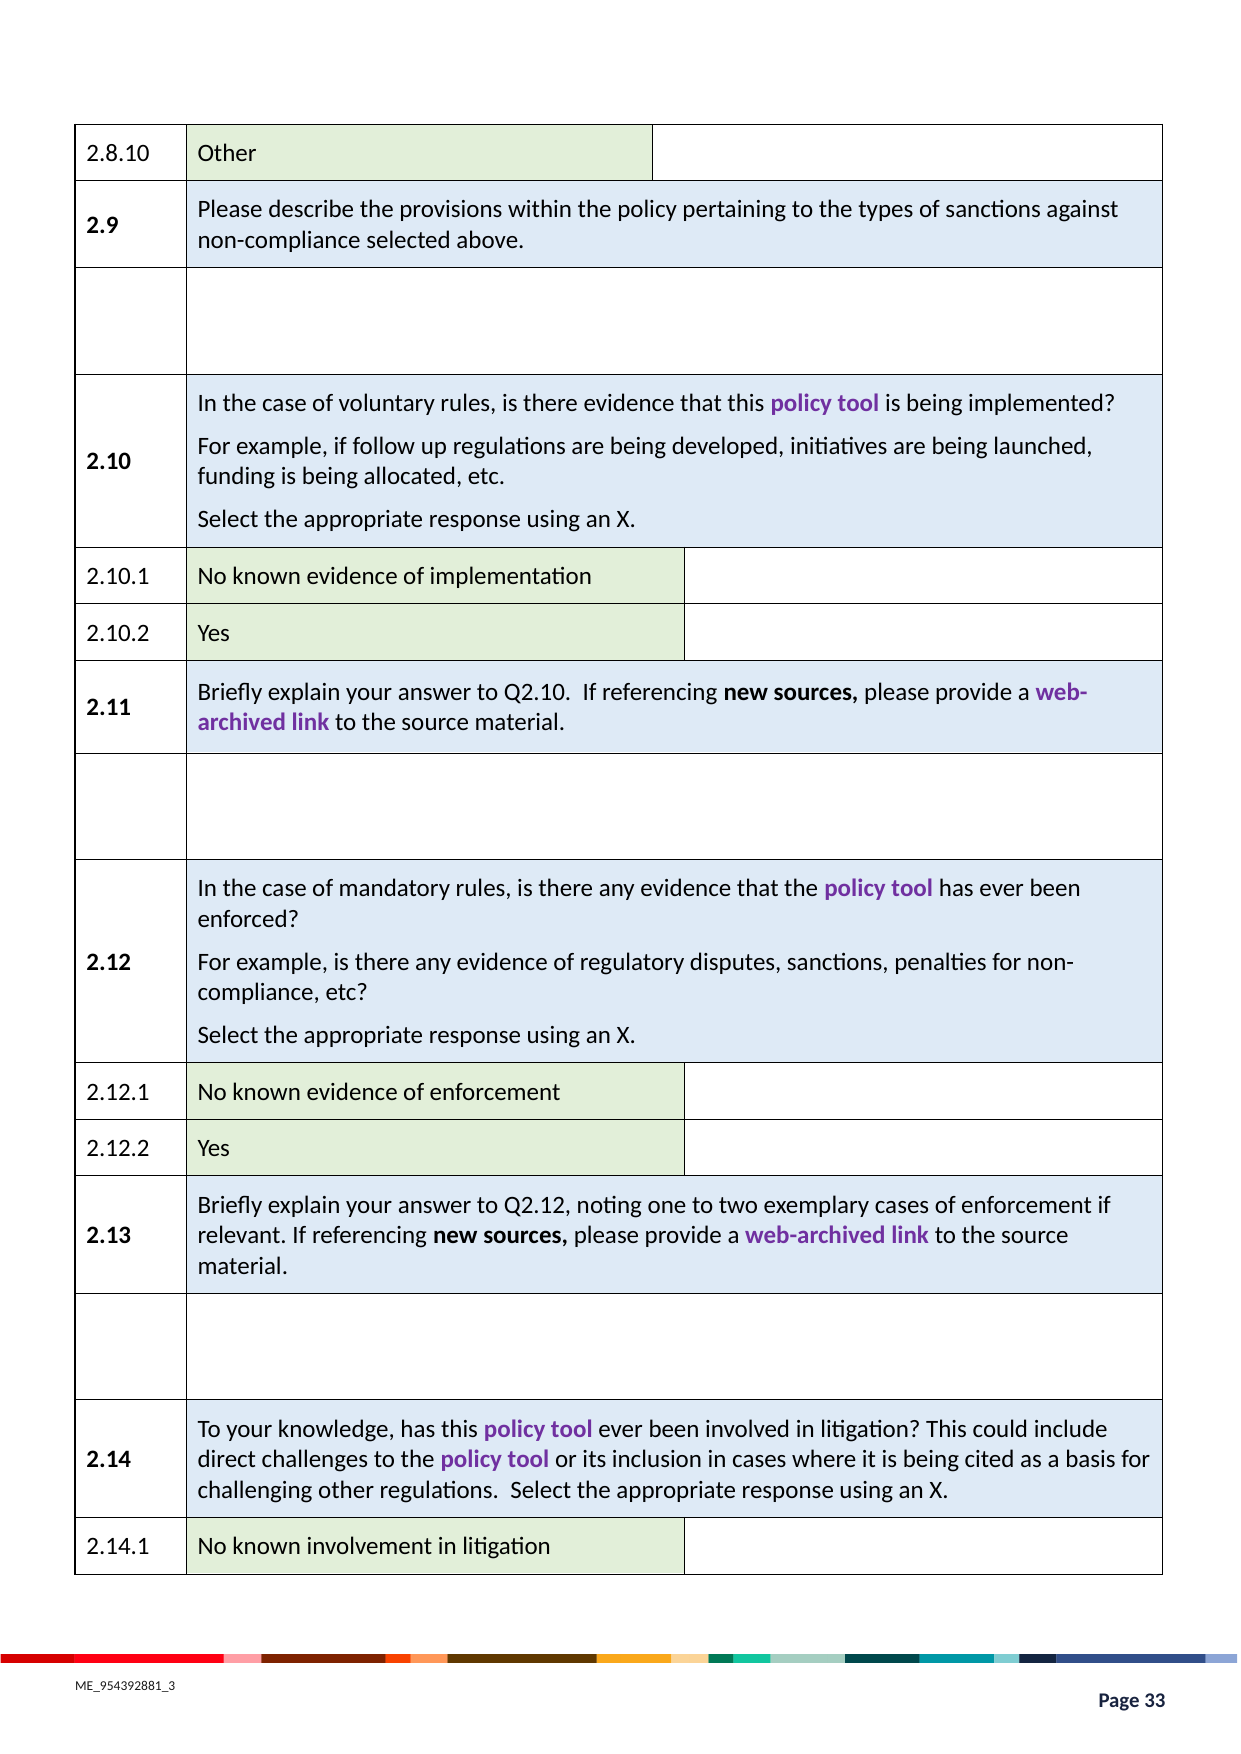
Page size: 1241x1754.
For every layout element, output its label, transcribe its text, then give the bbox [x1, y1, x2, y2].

table_cell No known evidence of enforcement [187, 1063, 684, 1119]
table_cell Please describe the provisions within the policy pertaining to the types of sanctions against non-compliance selected above. [187, 181, 1162, 267]
table_cell Briefly explain your answer to Q2.10. If referencing new sources, please provide a web-archived link to the source material. [187, 661, 1162, 752]
table_cell 2.14 [76, 1400, 186, 1517]
table_cell [76, 754, 186, 859]
table_cell [76, 1294, 186, 1399]
table_cell To your knowledge, has this policy tool ever been involved in litigation? This could include direct challenges to the policy tool or its inclusion in cases where it is being cited as a basis for challenging other regulations. Select the appropriate response using an X. [187, 1400, 1162, 1517]
table_cell 2.10.2 [76, 604, 186, 660]
table_cell 2.13 [76, 1176, 186, 1293]
table_cell [187, 1294, 1162, 1399]
picture [0, 1654, 1236, 1663]
table_cell 2.12.2 [76, 1120, 186, 1175]
table_cell Other [187, 125, 652, 180]
table_cell Yes [187, 1120, 684, 1175]
table_cell [685, 604, 1162, 660]
table_cell Briefly explain your answer to Q2.12, noting one to two exemplary cases of enforcement if relevant. If referencing new sources, please provide a web-archived link to the source material. [187, 1176, 1162, 1293]
table_cell 2.12 [76, 860, 186, 1062]
table_cell [187, 754, 1162, 859]
table_cell [685, 1518, 1162, 1573]
table_cell [187, 268, 1162, 373]
table_cell [653, 125, 1162, 180]
table_cell [685, 1063, 1162, 1119]
table_cell 2.12.1 [76, 1063, 186, 1119]
table_cell 2.10.1 [76, 548, 186, 603]
table_cell [76, 268, 186, 373]
table_cell Yes [187, 604, 684, 660]
table_cell 2.11 [76, 661, 186, 752]
table_cell 2.8.10 [76, 125, 186, 180]
table_cell [685, 1120, 1162, 1175]
table_cell 2.10 [76, 375, 186, 547]
table_cell [685, 548, 1162, 603]
table_cell 2.9 [76, 181, 186, 267]
table_cell No known evidence of implementation [187, 548, 684, 603]
table_cell 2.14.1 [76, 1518, 186, 1573]
table_cell No known involvement in litigation [187, 1518, 684, 1573]
table_cell In the case of voluntary rules, is there evidence that this policy tool is being implemented? For example, if follow up regulations are being developed, initiatives are being launched, funding is being allocated, etc. Select the appropriate response using an X. [187, 375, 1162, 547]
table_cell In the case of mandatory rules, is there any evidence that the policy tool has ever been enforced? For example, is there any evidence of regulatory disputes, sanctions, penalties for non-compliance, etc? Select the appropriate response using an X. [187, 860, 1162, 1062]
